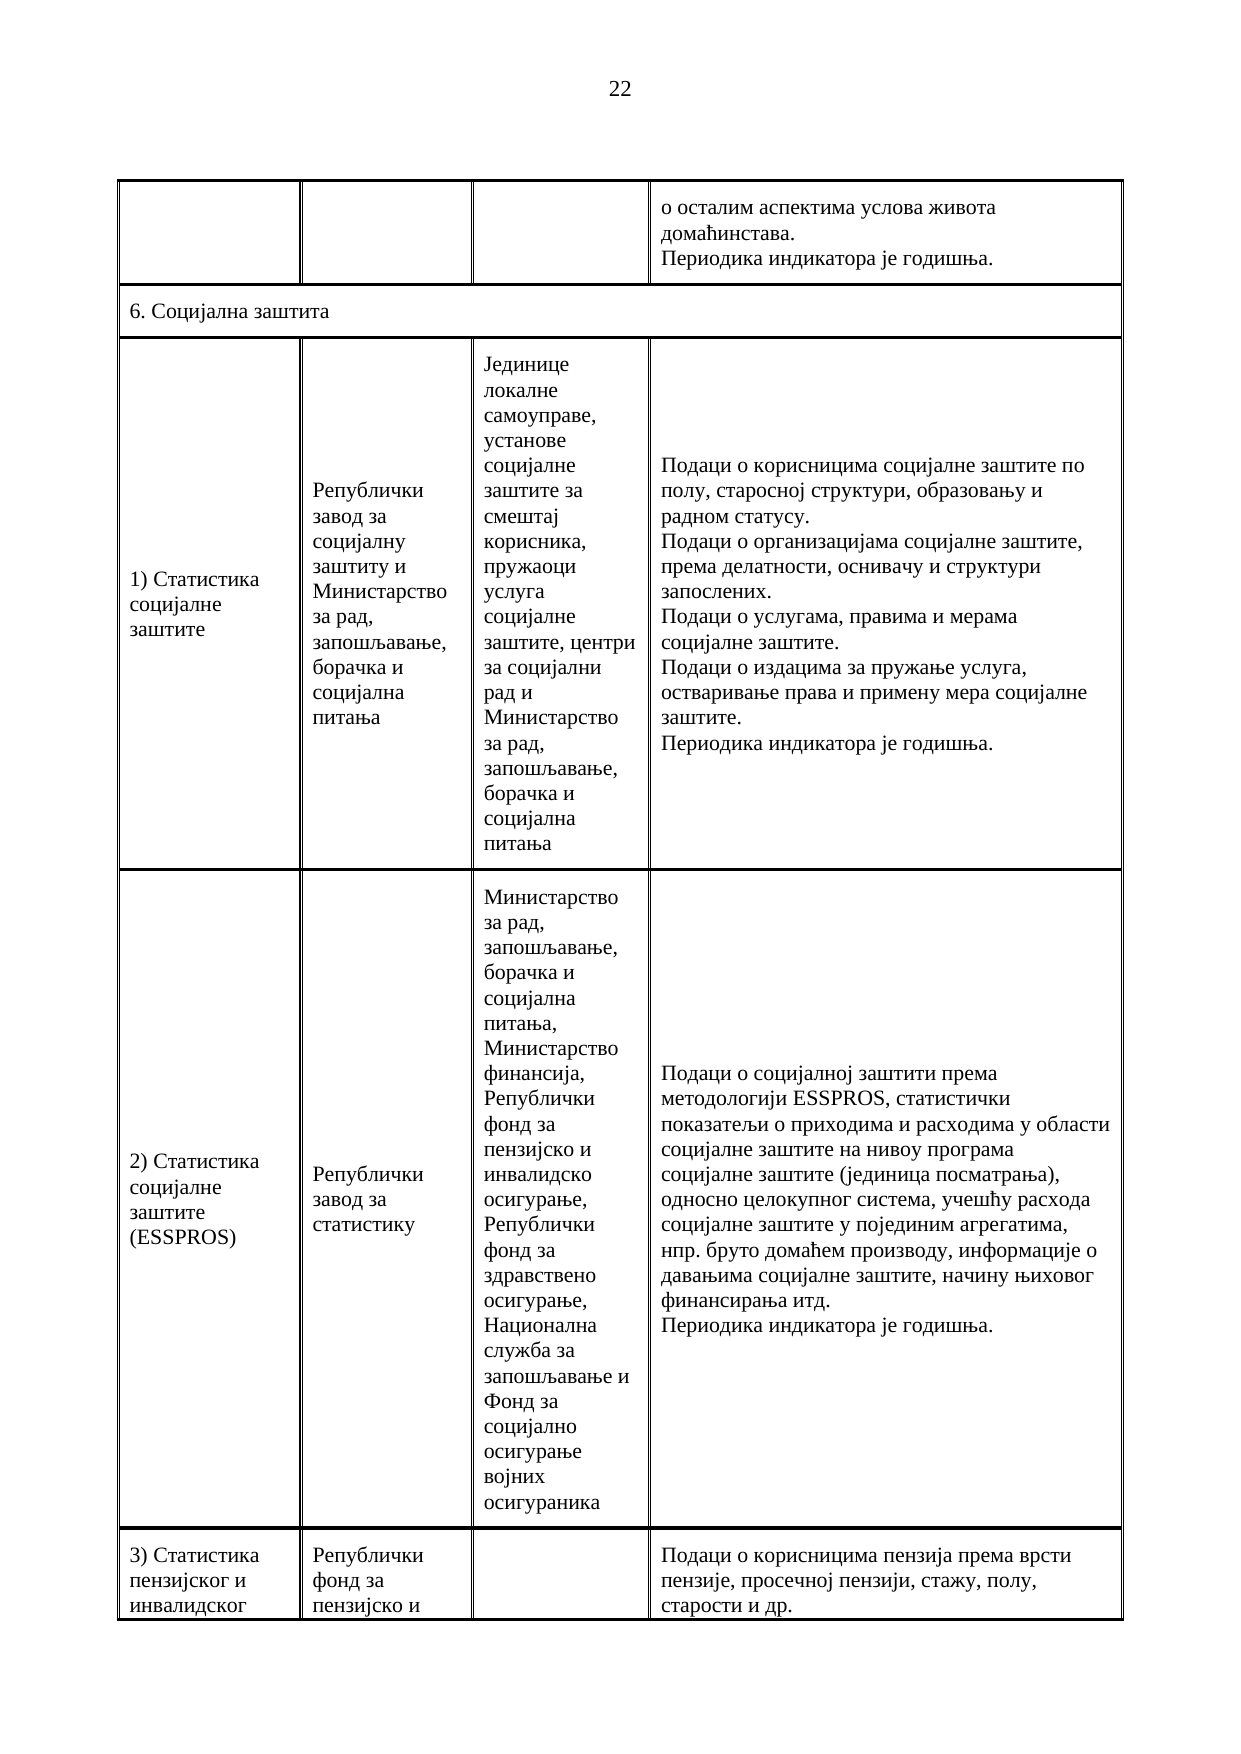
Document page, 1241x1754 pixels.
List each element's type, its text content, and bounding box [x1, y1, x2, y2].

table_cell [303, 182, 471, 282]
table_cell Подаци о корисницима социјалне заштите по полу, старосној структури, образовању и радном статусу. Подаци о организацијама социјалне заштите, према делатности, оснивачу и структури запослених. Подаци о услугама, правима и мерама социјалне заштите. Подаци о издацима за пружање услуга, остваривање права и примену мера социјалне заштите. Периодика индикатора је годишња. [651, 339, 1121, 868]
table_cell Подаци о социјалној заштити према методологији ESSPROS, статистички показатељи о приходима и расходима у области социјалне заштите на нивоу програма социјалне заштите (јединица посматрања), односно целокупног система, учешћу расхода социјалне заштите у појединим агрегатима, нпр. бруто домаћем производу, информације о давањима социјалне заштите, начину њиховог финансирања итд. Периодика индикатора је годишња. [651, 871, 1121, 1526]
table_cell Јединице локалне самоуправе, установе социјалне заштите за смештај корисника, пружаоци услуга социјалне заштите, центри за социјални рад и Министарство за рад, запошљавање, борачка и социјална питања [474, 339, 648, 868]
table_cell Министарство за рад, запошљавање, борачка и социјална питања, Министарство финансија, Републички фонд за пензијско и инвалидско осигурање, Републички фонд за здравствено осигурање, Национална служба за запошљавање и Фонд за социјално осигурање војних осигураника [474, 871, 648, 1526]
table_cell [120, 182, 299, 282]
table_cell [474, 1530, 648, 1618]
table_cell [120, 1530, 299, 1618]
table_cell [474, 182, 648, 282]
table_cell 6. Социјална заштита [120, 286, 1121, 336]
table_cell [303, 1530, 471, 1618]
table_cell 2) Статистика социјалне заштите (ESSPROS) [120, 871, 299, 1526]
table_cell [651, 1530, 1121, 1618]
table_cell 1) Статистика социјалне заштите [120, 339, 299, 868]
table_cell Републички завод за статистику [303, 871, 471, 1526]
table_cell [651, 182, 1121, 282]
table_cell Републички завод за социјалну заштиту и Министарство за рад, запошљавање, борачка и социјална питања [303, 339, 471, 868]
